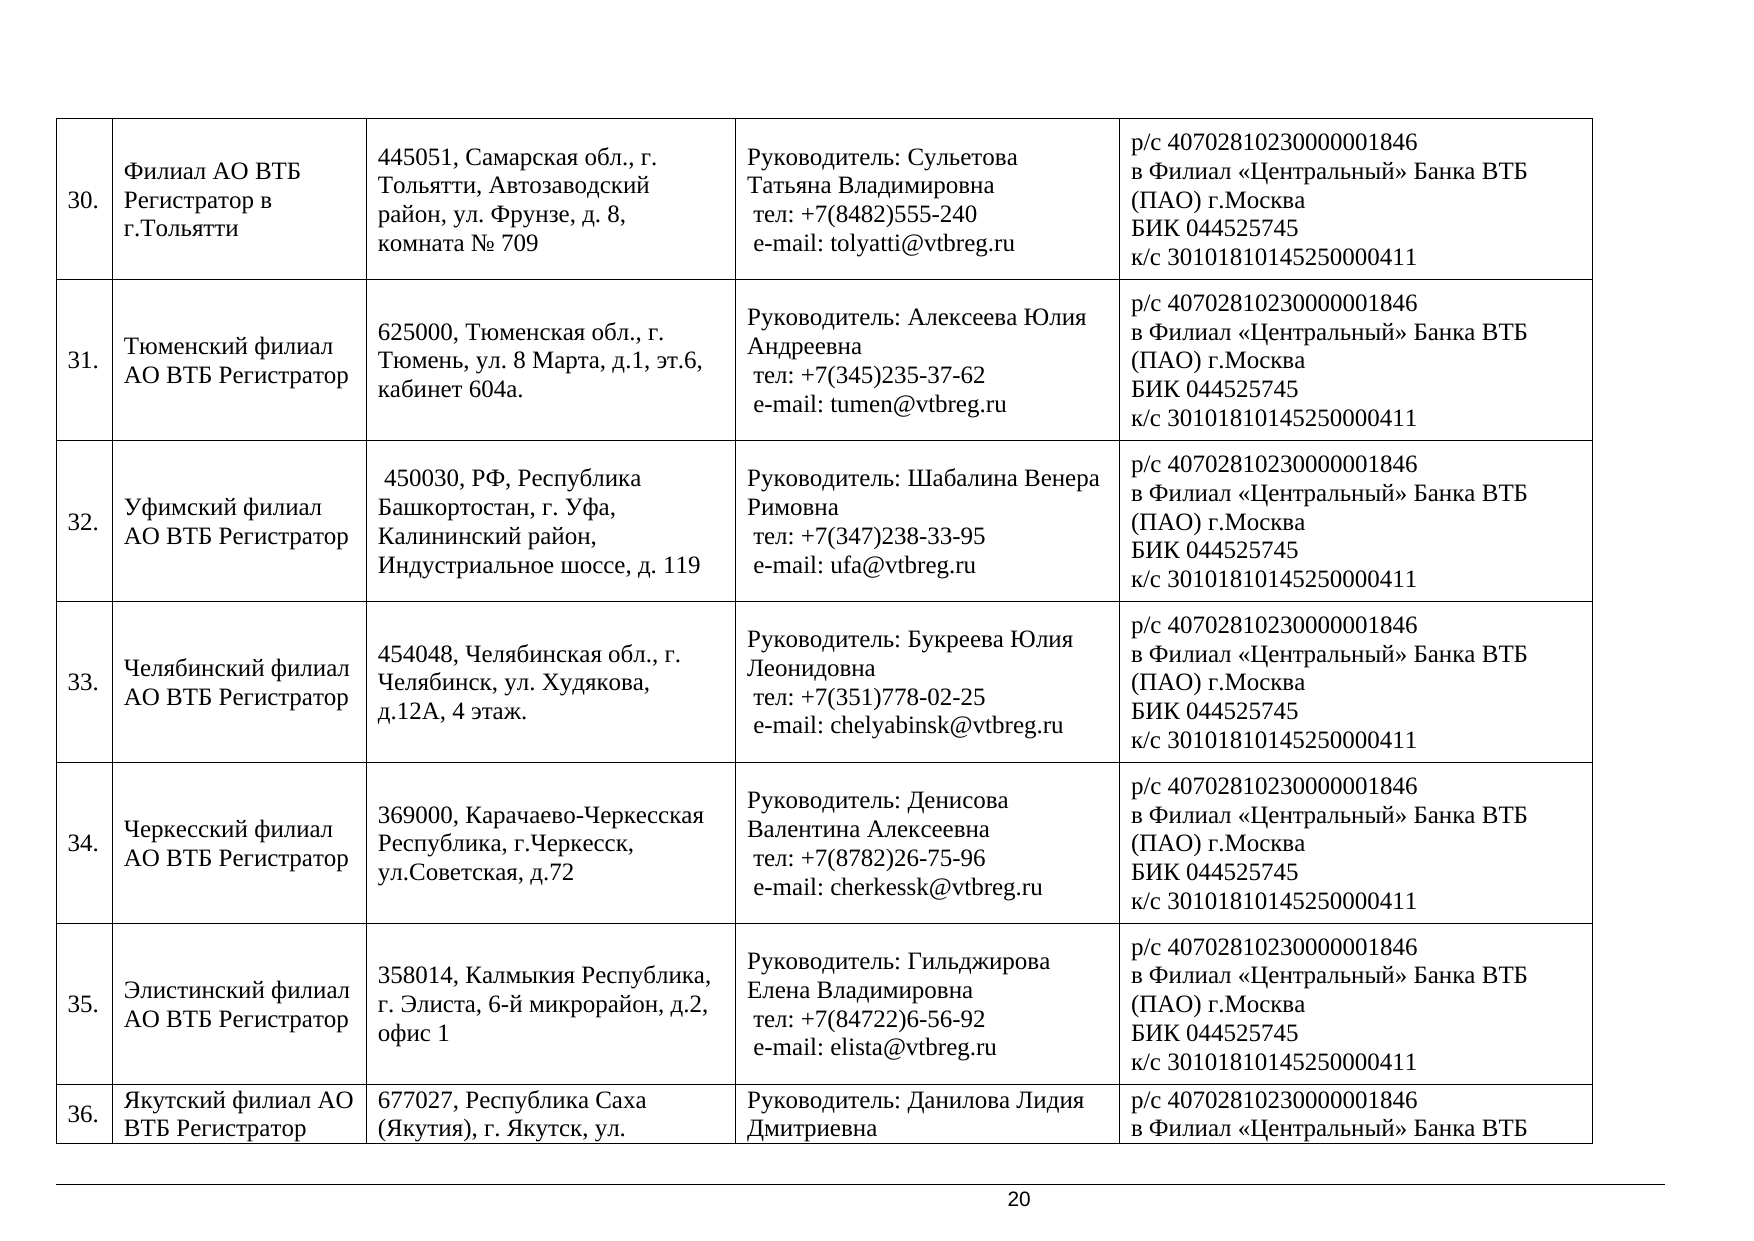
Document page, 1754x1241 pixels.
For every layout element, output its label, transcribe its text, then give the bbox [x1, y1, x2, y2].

table_cell Уфимский филиал АО ВТБ Регистратор [113, 441, 366, 601]
table_cell р/с 40702810230000001846 в Филиал «Центральный» Банка ВТБ (ПАО) г.Москва БИК 044525745 к/с 30101810145250000411 [1120, 763, 1592, 923]
table_cell 454048, Челябинская обл., г. Челябинск, ул. Худякова, д.12А, 4 этаж. [367, 602, 735, 762]
table_cell Руководитель: Шабалина Венера Римовна тел: +7(347)238-33-95 e-mail: ufa@vtbreg.ru [736, 441, 1119, 601]
table_cell 358014, Калмыкия Республика, г. Элиста, 6-й микрорайон, д.2, офис 1 [367, 924, 735, 1084]
table_cell Руководитель: Алексеева Юлия Андреевна тел: +7(345)235-37-62 e-mail: tumen@vtbreg.ru [736, 280, 1119, 440]
table_cell Черкесский филиал АО ВТБ Регистратор [113, 763, 366, 923]
table_cell Элистинский филиал АО ВТБ Регистратор [113, 924, 366, 1084]
table_cell 369000, Карачаево-Черкесская Республика, г.Черкесск, ул.Советская, д.72 [367, 763, 735, 923]
table_cell Руководитель: Букреева Юлия Леонидовна тел: +7(351)778-02-25 e-mail: chelyabinsk@vtbreg.ru [736, 602, 1119, 762]
table_cell [57, 763, 112, 923]
table_cell [57, 924, 112, 1084]
table_cell Руководитель: Денисова Валентина Алексеевна тел: +7(8782)26-75-96 e-mail: cherkessk@vtbreg.ru [736, 763, 1119, 923]
table_cell р/с 40702810230000001846 в Филиал «Центральный» Банка ВТБ (ПАО) г.Москва БИК 044525745 к/с 30101810145250000411 [1120, 602, 1592, 762]
table_cell Руководитель: Сульетова Татьяна Владимировна тел: +7(8482)555-240 e-mail: tolyatti@vtbreg.ru [736, 119, 1119, 279]
table_cell 625000, Тюменская обл., г. Тюмень, ул. 8 Марта, д.1, эт.6, кабинет 604а. [367, 280, 735, 440]
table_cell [367, 1085, 735, 1142]
table_cell Тюменский филиал АО ВТБ Регистратор [113, 280, 366, 440]
table_cell [57, 441, 112, 601]
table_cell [1120, 119, 1592, 279]
table_cell Руководитель: Гильджирова Елена Владимировна тел: +7(84722)6-56-92 e-mail: elista@vtbreg.ru [736, 924, 1119, 1084]
table_cell Челябинский филиал АО ВТБ Регистратор [113, 602, 366, 762]
table_cell р/с 40702810230000001846 в Филиал «Центральный» Банка ВТБ (ПАО) г.Москва БИК 044525745 к/с 30101810145250000411 [1120, 280, 1592, 440]
table_cell [57, 602, 112, 762]
table_cell р/с 40702810230000001846 в Филиал «Центральный» Банка ВТБ (ПАО) г.Москва БИК 044525745 к/с 30101810145250000411 [1120, 924, 1592, 1084]
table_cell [113, 1085, 366, 1142]
table_cell 450030, РФ, Республика Башкортостан, г. Уфа, Калининский район, Индустриальное шоссе, д. 119 [367, 441, 735, 601]
table_cell [57, 119, 112, 279]
table_cell 445051, Самарская обл., г. Тольятти, Автозаводский район, ул. Фрунзе, д. 8, комната № 709 [367, 119, 735, 279]
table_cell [1120, 1085, 1592, 1142]
table_cell [57, 280, 112, 440]
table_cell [736, 1085, 1119, 1142]
table_cell Филиал АО ВТБ Регистратор в г.Тольятти [113, 119, 366, 279]
table_cell [57, 1085, 112, 1142]
table_cell р/с 40702810230000001846 в Филиал «Центральный» Банка ВТБ (ПАО) г.Москва БИК 044525745 к/с 30101810145250000411 [1120, 441, 1592, 601]
